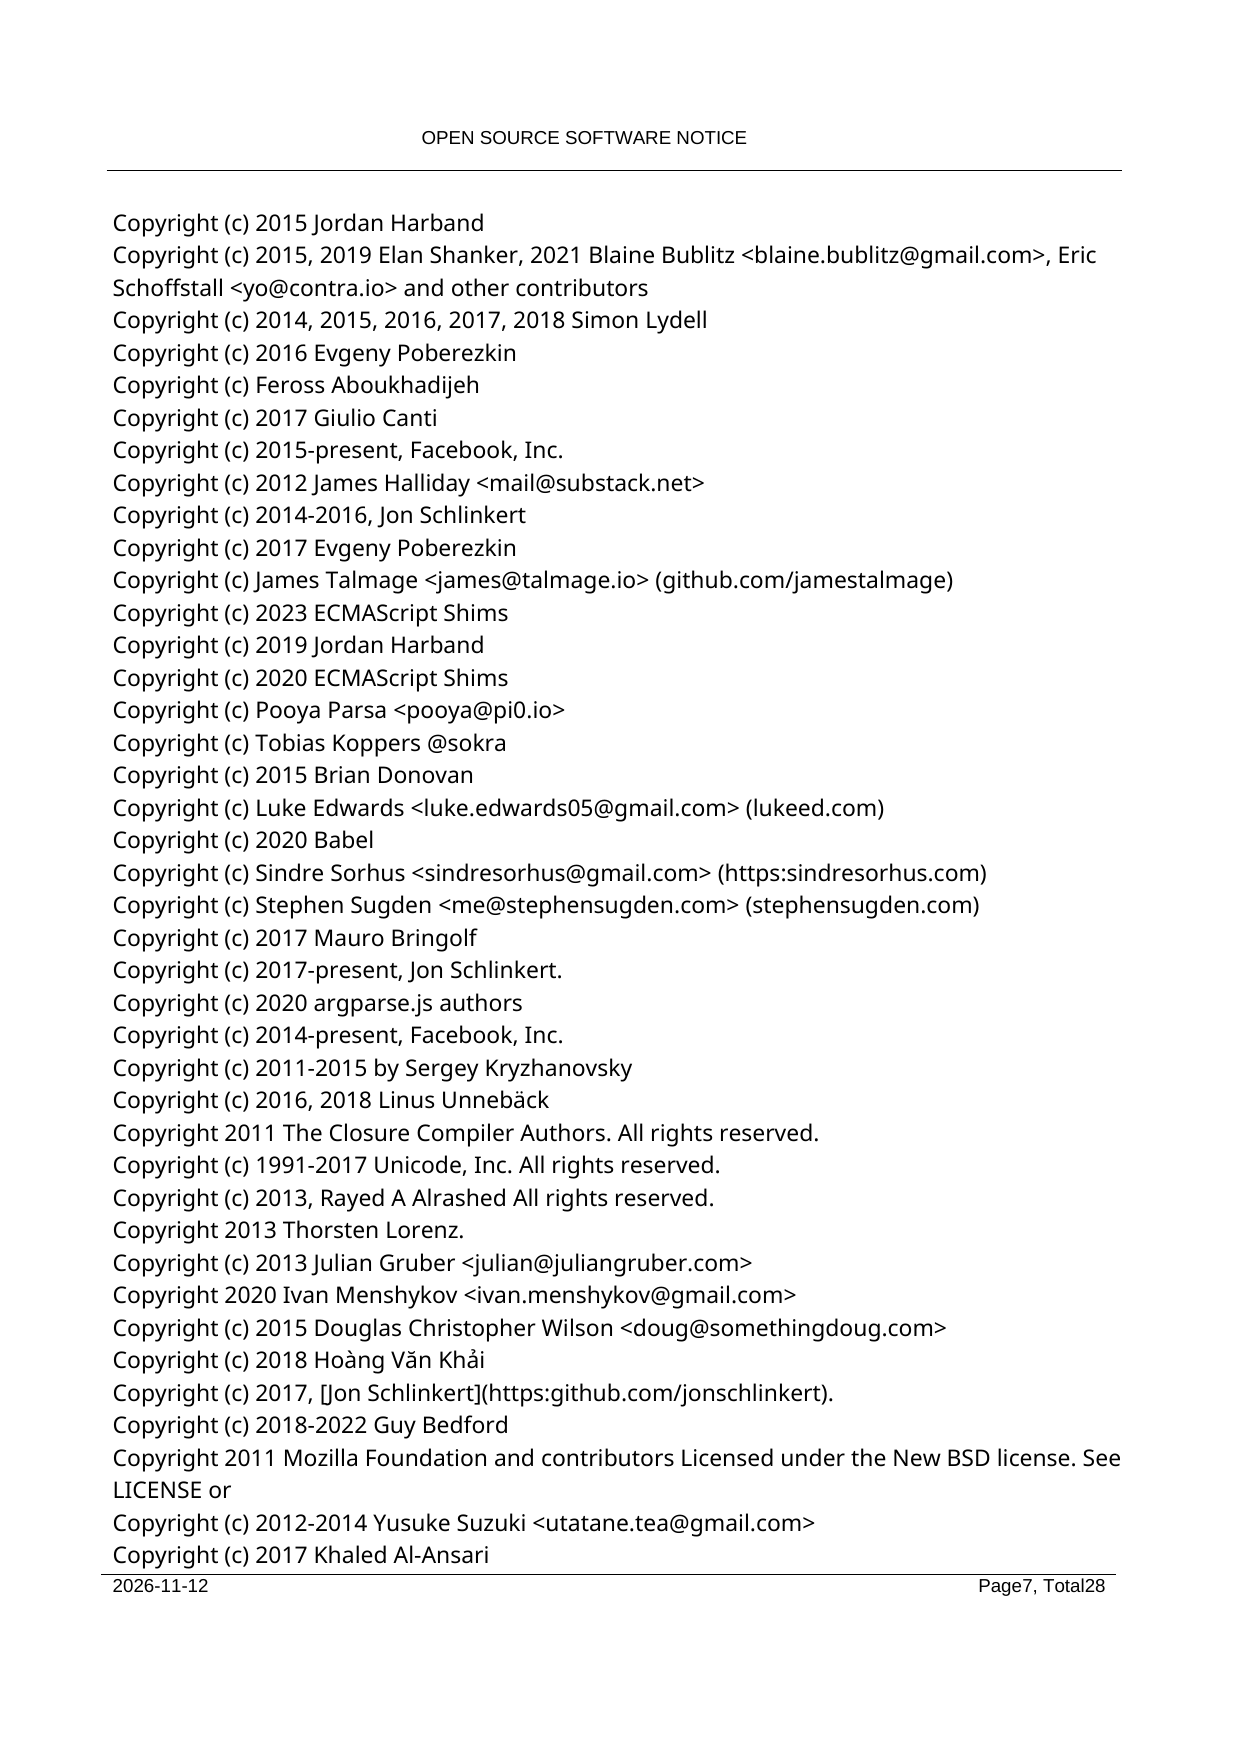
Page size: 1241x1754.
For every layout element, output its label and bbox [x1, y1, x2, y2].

text [112, 206, 1128, 1571]
